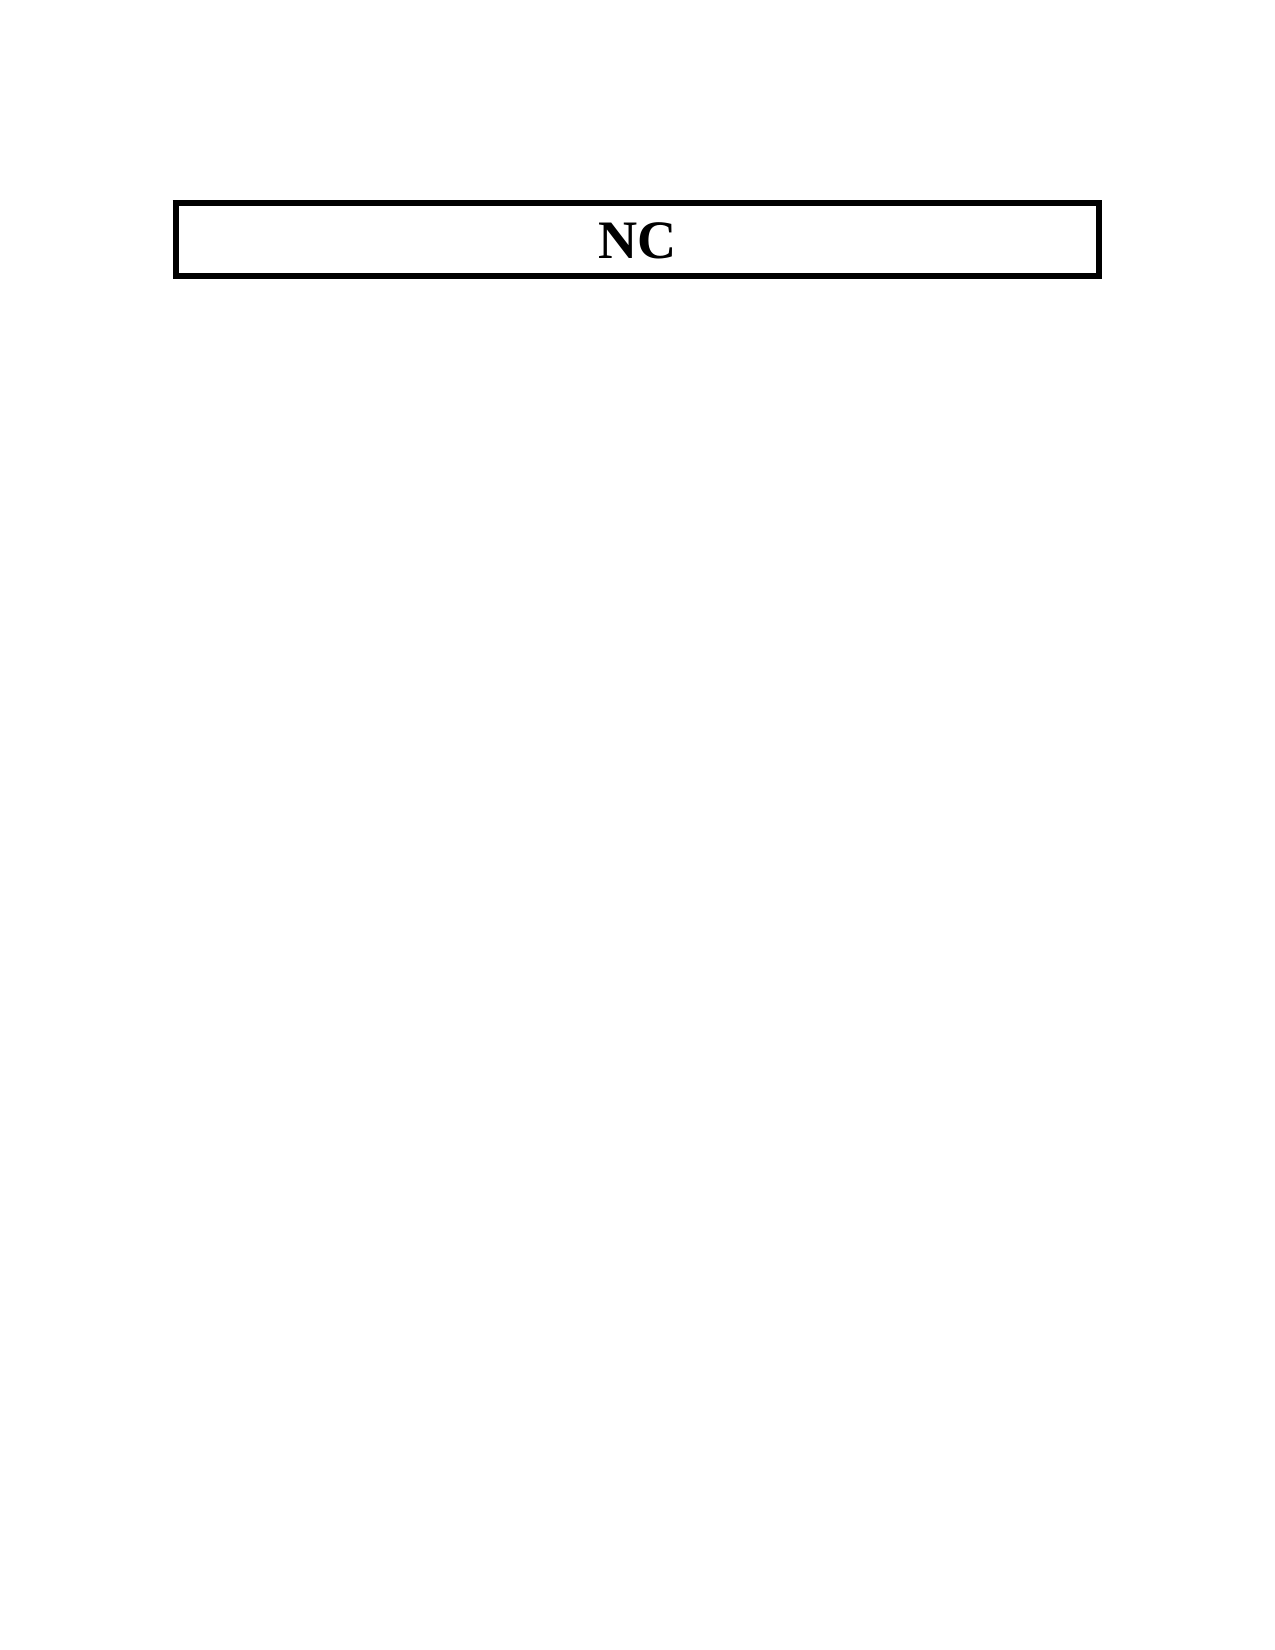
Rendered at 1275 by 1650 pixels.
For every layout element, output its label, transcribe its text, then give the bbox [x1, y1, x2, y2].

subtitle NC [179, 206, 1096, 273]
